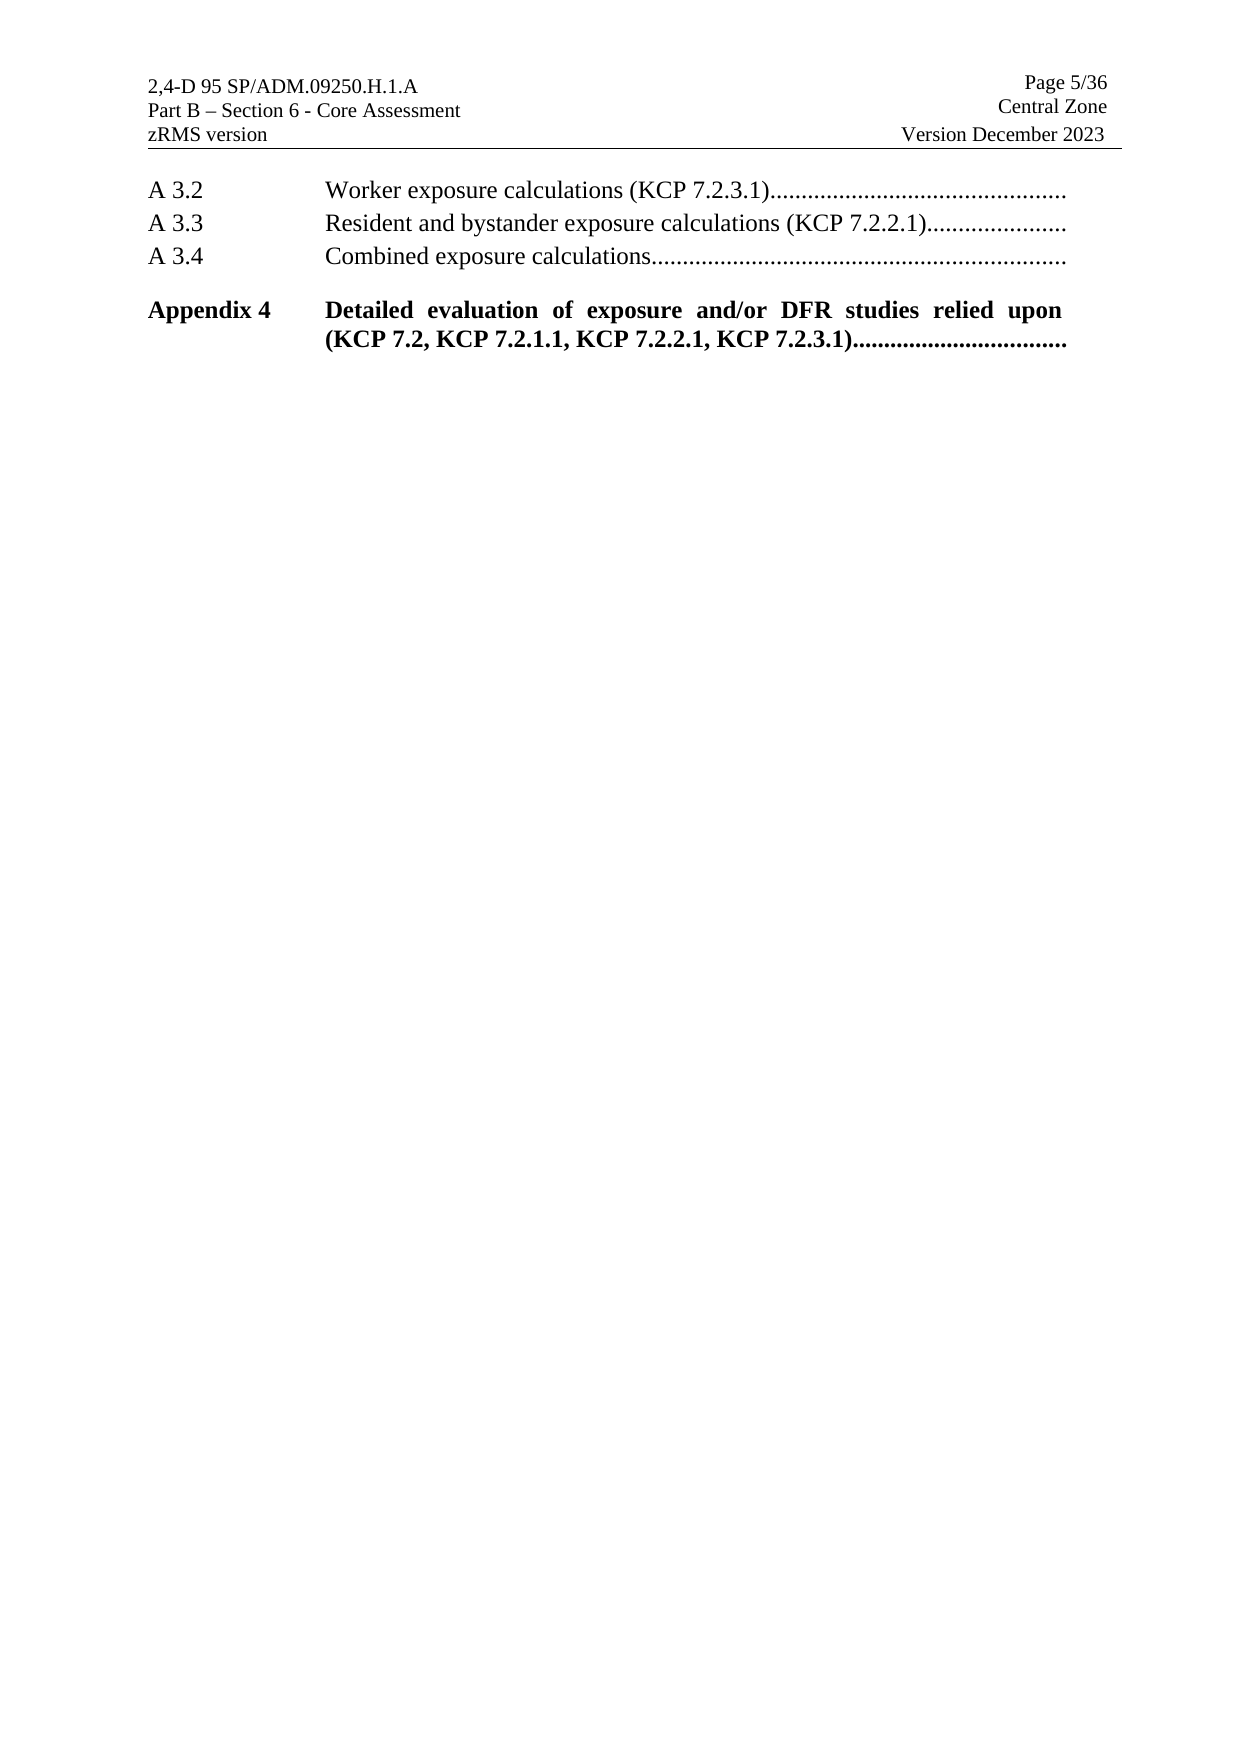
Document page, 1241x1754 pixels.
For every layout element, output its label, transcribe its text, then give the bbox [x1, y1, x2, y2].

text Appendix 4 Detailed evaluation of exposure and/or DFR studies relied upon (KCP 7.2, KCP 7.2.1.1, KCP 7.2.2.1, KCP 7.2.3.1) 35 [148, 295, 1063, 353]
text A 3.3 Resident and bystander exposure calculations (KCP 7.2.2.1) 34 [148, 208, 1063, 237]
text A 3.4 Combined exposure calculations 35 [148, 241, 1063, 270]
text A 3.2 Worker exposure calculations (KCP 7.2.3.1) 33 [148, 176, 1063, 204]
